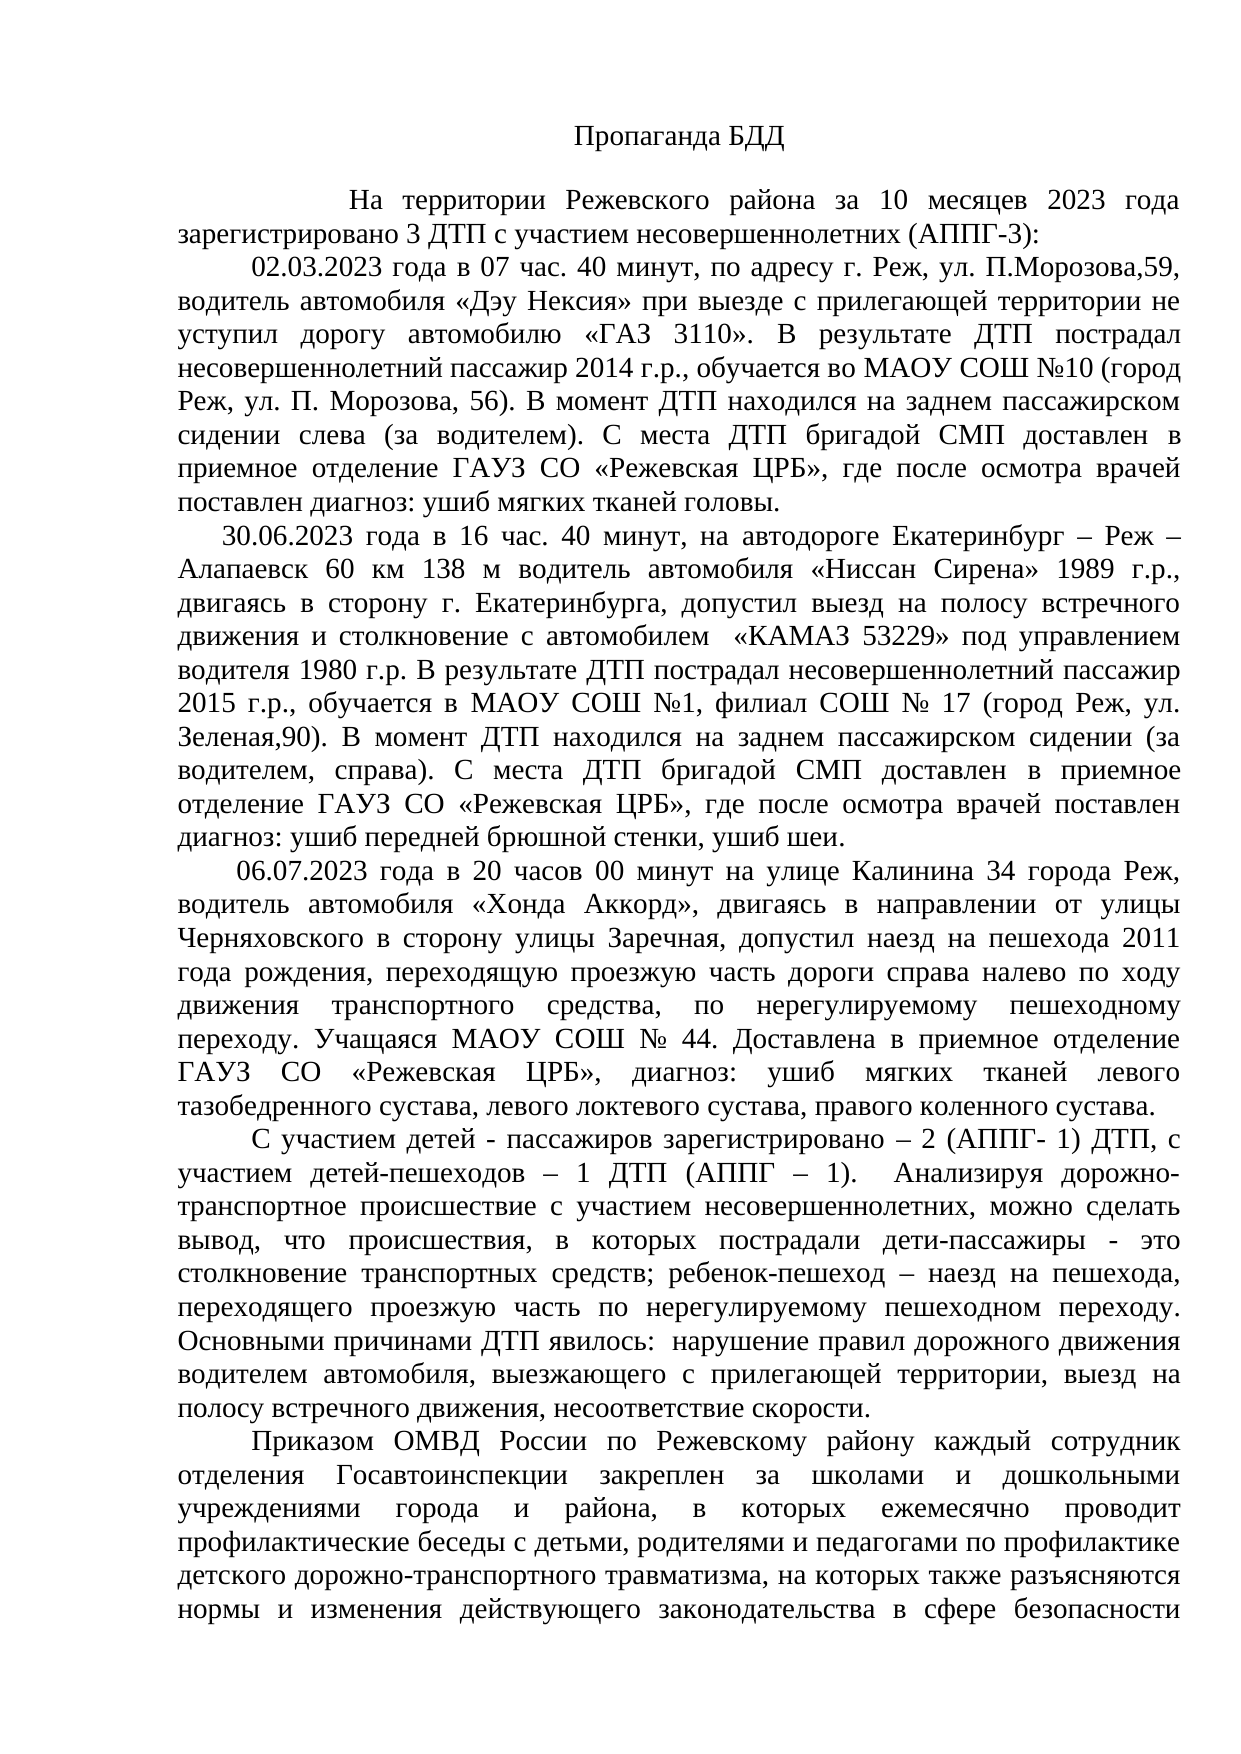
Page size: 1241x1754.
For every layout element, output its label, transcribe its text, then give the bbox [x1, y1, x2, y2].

text Пропаганда БДД [177, 118, 1181, 152]
text С участием детей - пассажиров зарегистрировано – 2 (АППГ- 1) ДТП, с участием детей-пешеходов – 1 ДТП (АППГ – 1). Анализируя дорожно-транспортное происшествие с участием несовершеннолетних, можно сделать вывод, что происшествия, в которых пострадали дети-пассажиры - это столкновение транспортных средств; ребенок-пешеход – наезд на пешехода, переходящего проезжую часть по нерегулируемому пешеходном переходу. Основными причинами ДТП явилось: нарушение правил дорожного движения водителем автомобиля, выезжающего с прилегающей территории, выезд на полосу встречного движения, несоответствие скорости. [177, 1121, 1181, 1423]
text На территории Режевского района за 10 месяцев 2023 года зарегистрировано 3 ДТП с участием несовершеннолетних (АППГ-3): [177, 182, 1181, 249]
text 30.06.2023 года в 16 час. 40 минут, на автодороге Екатеринбург – Реж – Алапаевск 60 км 138 м водитель автомобиля «Ниссан Сирена» 1989 г.р., двигаясь в сторону г. Екатеринбурга, допустил выезд на полосу встречного движения и столкновение с автомобилем «КАМАЗ 53229» под управлением водителя 1980 г.р. В результате ДТП пострадал несовершеннолетний пассажир 2015 г.р., обучается в МАОУ СОШ №1, филиал СОШ № 17 (город Реж, ул. Зеленая,90). В момент ДТП находился на заднем пассажирском сидении (за водителем, справа). С места ДТП бригадой СМП доставлен в приемное отделение ГАУЗ СО «Режевская ЦРБ», где после осмотра врачей поставлен диагноз: ушиб передней брюшной стенки, ушиб шеи. [177, 518, 1181, 853]
text 06.07.2023 года в 20 часов 00 минут на улице Калинина 34 города Реж, водитель автомобиля «Хонда Аккорд», двигаясь в направлении от улицы Черняховского в сторону улицы Заречная, допустил наезд на пешехода 2011 года рождения, переходящую проезжую часть дороги справа налево по ходу движения транспортного средства, по нерегулируемому пешеходному переходу. Учащаяся МАОУ СОШ № 44. Доставлена в приемное отделение ГАУЗ СО «Режевская ЦРБ», диагноз: ушиб мягких тканей левого тазобедренного сустава, левого локтевого сустава, правого коленного сустава. [177, 853, 1181, 1121]
text 02.03.2023 года в 07 час. 40 минут, по адресу г. Реж, ул. П.Морозова,59, водитель автомобиля «Дэу Нексия» при выезде с прилегающей территории не уступил дорогу автомобилю «ГАЗ 3110». В результате ДТП пострадал несовершеннолетний пассажир 2014 г.р., обучается во МАОУ СОШ №10 (город Реж, ул. П. Морозова, 56). В момент ДТП находился на заднем пассажирском сидении слева (за водителем). С места ДТП бригадой СМП доставлен в приемное отделение ГАУЗ СО «Режевская ЦРБ», где после осмотра врачей поставлен диагноз: ушиб мягких тканей головы. [177, 249, 1181, 518]
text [177, 1423, 1181, 1624]
